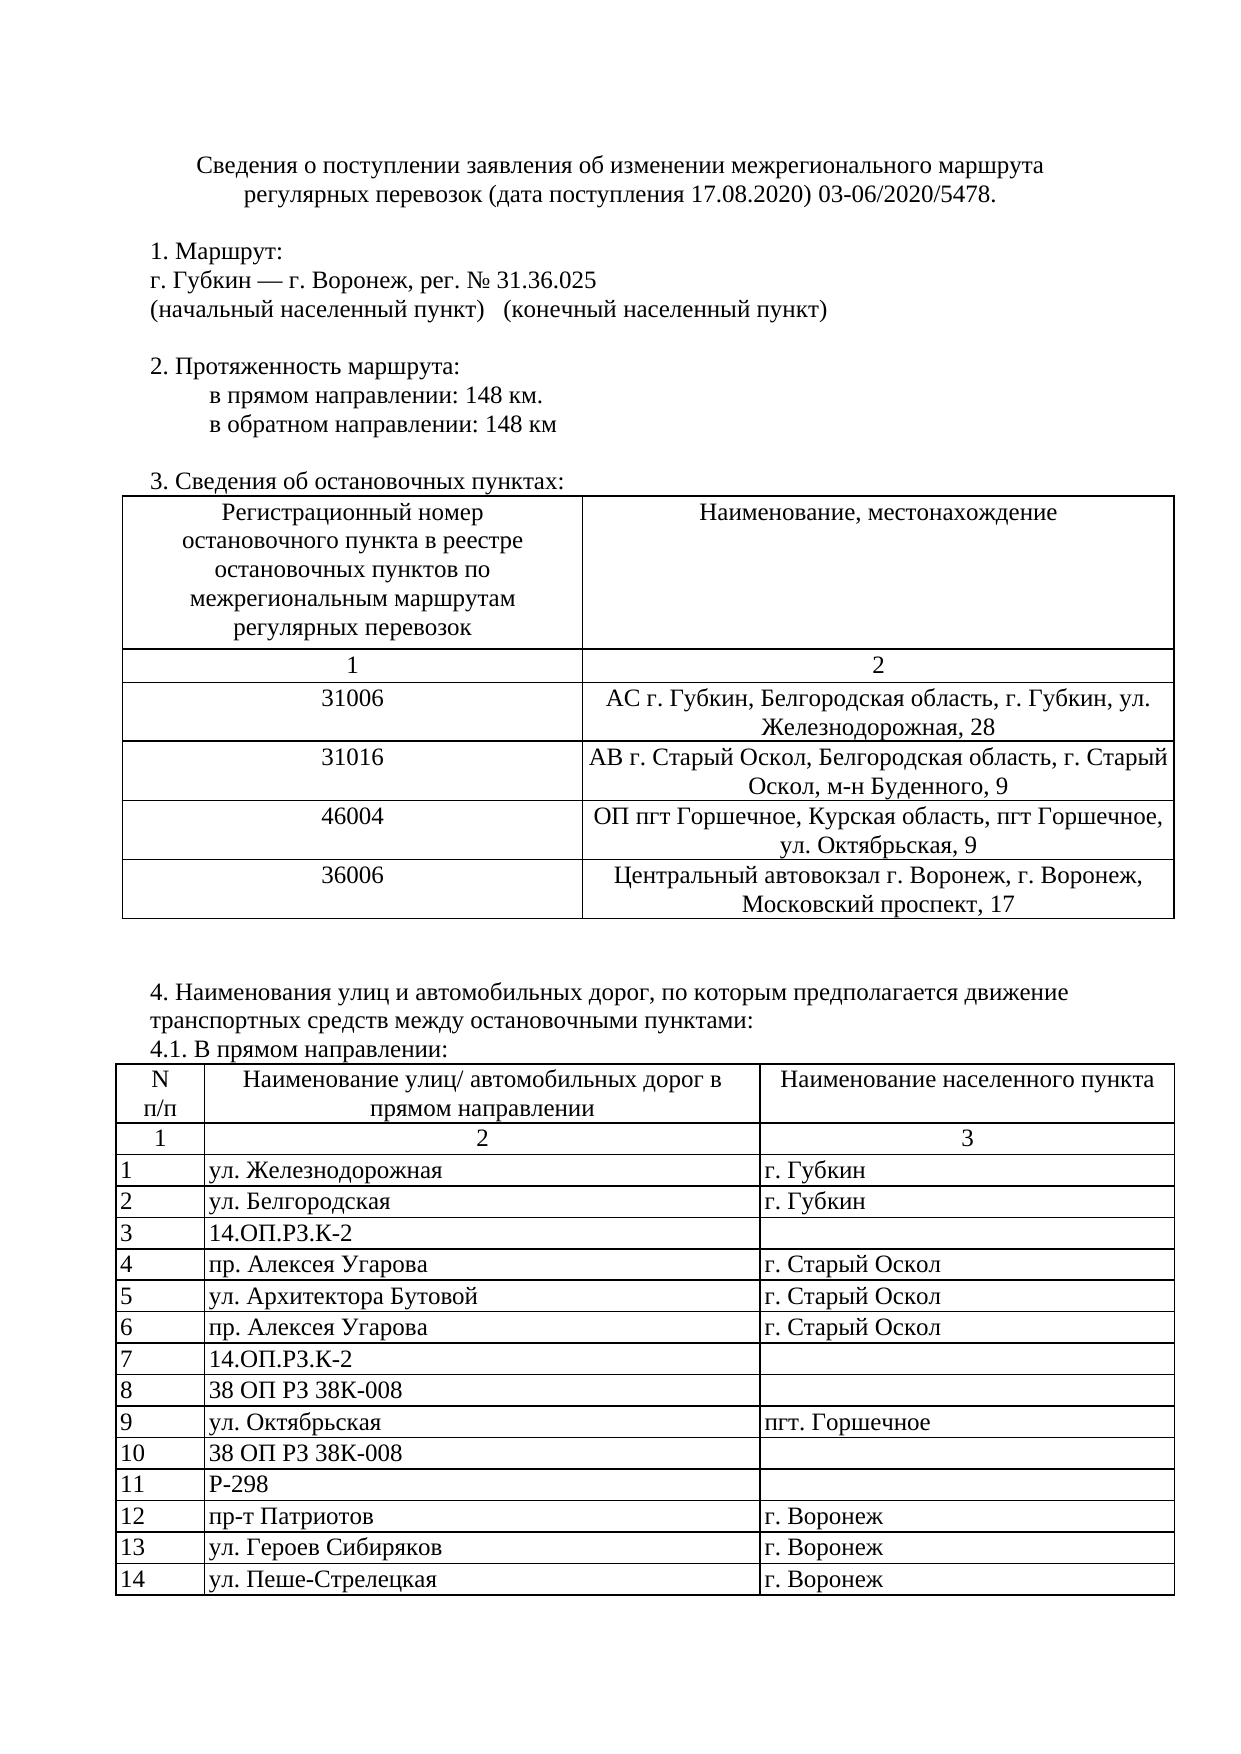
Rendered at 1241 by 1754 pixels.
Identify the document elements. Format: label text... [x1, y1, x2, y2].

text Сведения о поступлении заявления об изменении межрегионального маршрута регулярных перевозок (дата поступления 17.08.2020) 03-06/2020/5478. [150, 150, 1090, 207]
table_cell ул. Белгородская [205, 1187, 759, 1216]
table_cell Центральный автовокзал г. Воронеж, г. Воронеж, Московский проспект, 17 [583, 860, 1173, 918]
table_cell [761, 1438, 1174, 1468]
table_cell 31016 [123, 742, 582, 799]
table_cell пр. Алексея Угарова [205, 1312, 759, 1342]
table_cell 3 [761, 1124, 1174, 1153]
table_cell г. Воронеж [761, 1564, 1174, 1594]
table_cell 1 [117, 1155, 204, 1185]
table_cell 13 [117, 1533, 204, 1562]
text 3. Сведения об остановочных пунктах: [150, 466, 1090, 495]
table_cell АВ г. Старый Оскол, Белгородская область, г. Старый Оскол, м-н Буденного, 9 [583, 742, 1173, 799]
table_cell 3 [117, 1218, 204, 1248]
table_cell 2 [117, 1187, 204, 1216]
table_cell [761, 1218, 1174, 1248]
table_cell ул. Архитектора Бутовой [205, 1281, 759, 1311]
text 1. Маршрут: [150, 236, 1090, 265]
table_cell г. Старый Оскол [761, 1281, 1174, 1311]
table_cell г. Старый Оскол [761, 1250, 1174, 1279]
table_cell ул. Пеше-Стрелецкая [205, 1564, 759, 1594]
table_header Наименование населенного пункта [761, 1065, 1174, 1122]
text 2. Протяженность маршрута: [150, 351, 1090, 380]
table_cell г. Воронеж [761, 1533, 1174, 1562]
table_cell г. Воронеж [761, 1501, 1174, 1531]
table_cell 1 [117, 1124, 204, 1153]
table_cell ОП пгт Горшечное, Курская область, пгт Горшечное, ул. Октябрьская, 9 [583, 801, 1173, 858]
table_cell пр. Алексея Угарова [205, 1250, 759, 1279]
table_cell 2 [205, 1124, 759, 1153]
table_cell 46004 [123, 801, 582, 858]
text в прямом направлении: 148 км. [150, 380, 1090, 409]
table_cell 36006 [123, 860, 582, 918]
table_cell г. Губкин [761, 1155, 1174, 1185]
table_cell Р-298 [205, 1470, 759, 1499]
table_cell [761, 1375, 1174, 1405]
table_cell 14 [117, 1564, 204, 1594]
text (начальный населенный пункт) (конечный населенный пункт) [150, 294, 1090, 322]
table_cell ул. Героев Сибиряков [205, 1533, 759, 1562]
table_cell ул. Октябрьская [205, 1407, 759, 1437]
table_header Наименование, местонахождение [583, 497, 1173, 648]
table_cell 14.ОП.РЗ.К-2 [205, 1344, 759, 1374]
text г. Губкин — г. Воронеж, рег. № 31.36.025 [150, 265, 1090, 294]
table_cell 38 ОП РЗ 38К-008 [205, 1438, 759, 1468]
table_cell 11 [117, 1470, 204, 1499]
table_cell пр-т Патриотов [205, 1501, 759, 1531]
table_cell 8 [117, 1375, 204, 1405]
table_header N п/п [117, 1065, 204, 1122]
table_cell 6 [117, 1312, 204, 1342]
table_cell г. Старый Оскол [761, 1312, 1174, 1342]
table_cell ул. Железнодорожная [205, 1155, 759, 1185]
table_header Регистрационный номер остановочного пункта в реестре остановочных пунктов по межрегиональным маршрутам регулярных перевозок [123, 497, 582, 648]
table_cell пгт. Горшечное [761, 1407, 1174, 1437]
text в обратном направлении: 148 км [150, 409, 1090, 437]
table_cell 10 [117, 1438, 204, 1468]
table_cell 31006 [123, 683, 582, 740]
table_cell 7 [117, 1344, 204, 1374]
table_cell 12 [117, 1501, 204, 1531]
table_cell 9 [117, 1407, 204, 1437]
text 4. Наименования улиц и автомобильных дорог, по которым предполагается движение транспортных средств между остановочными пунктами: [150, 977, 1090, 1034]
text 4.1. В прямом направлении: [150, 1034, 1090, 1063]
table_cell 5 [117, 1281, 204, 1311]
table_cell 4 [117, 1250, 204, 1279]
table_cell 14.ОП.РЗ.К-2 [205, 1218, 759, 1248]
table_cell 2 [583, 650, 1173, 681]
table_cell [761, 1470, 1174, 1499]
table_cell 38 ОП РЗ 38К-008 [205, 1375, 759, 1405]
table_cell АС г. Губкин, Белгородская область, г. Губкин, ул. Железнодорожная, 28 [583, 683, 1173, 740]
table_cell 1 [123, 650, 582, 681]
table_cell г. Губкин [761, 1187, 1174, 1216]
table_cell [761, 1344, 1174, 1374]
table_header Наименование улиц/ автомобильных дорог в прямом направлении [205, 1065, 759, 1122]
